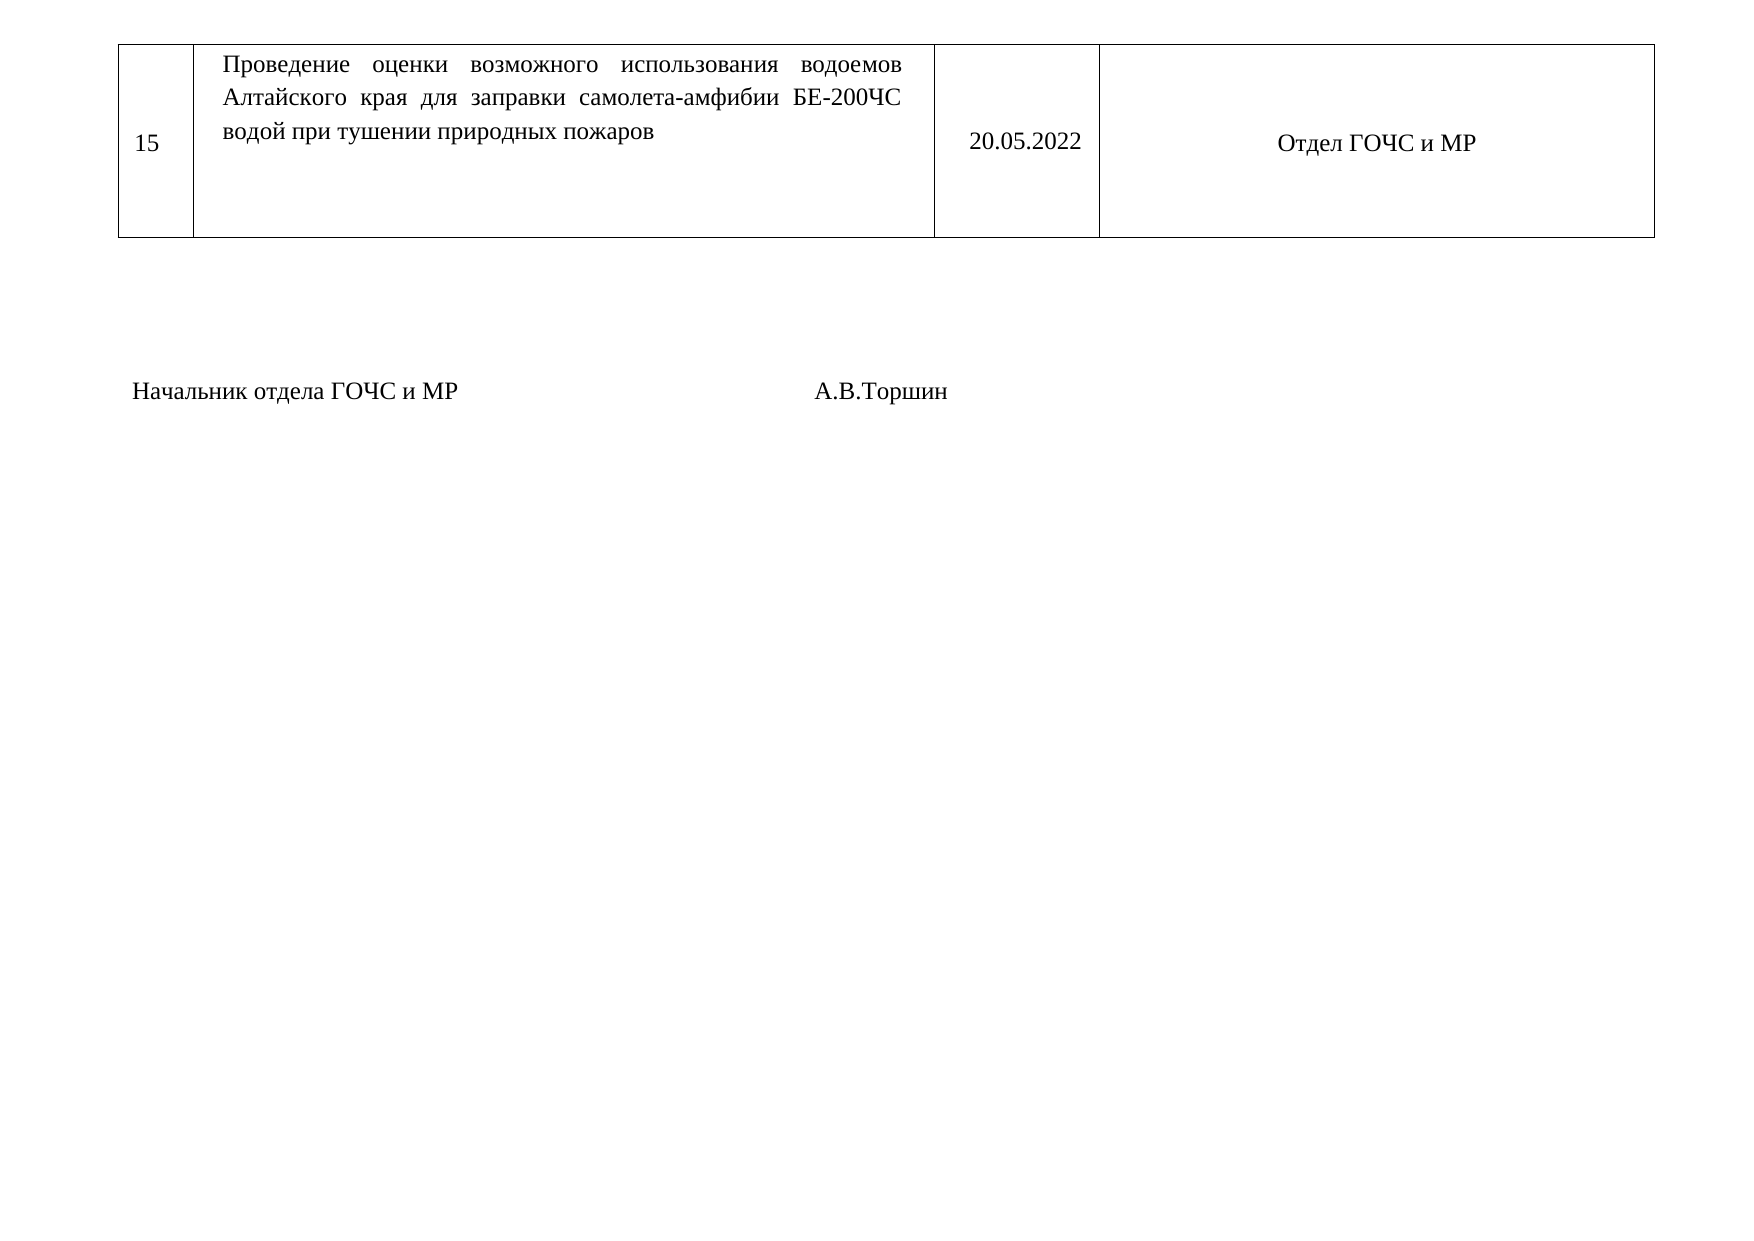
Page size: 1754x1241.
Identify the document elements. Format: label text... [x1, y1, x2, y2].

table_cell 15 [119, 45, 193, 237]
table_cell 20.05.2022 [935, 45, 1099, 237]
text Начальник отдела ГОЧС и МР А.В.Торшин [132, 372, 1604, 406]
table_cell Проведение оценки возможного использования водоемов Алтайского края для заправки самолета-амфибии БЕ-200ЧС водой при тушении природных пожаров [194, 45, 934, 237]
table_cell Отдел ГОЧС и МР [1100, 45, 1654, 237]
